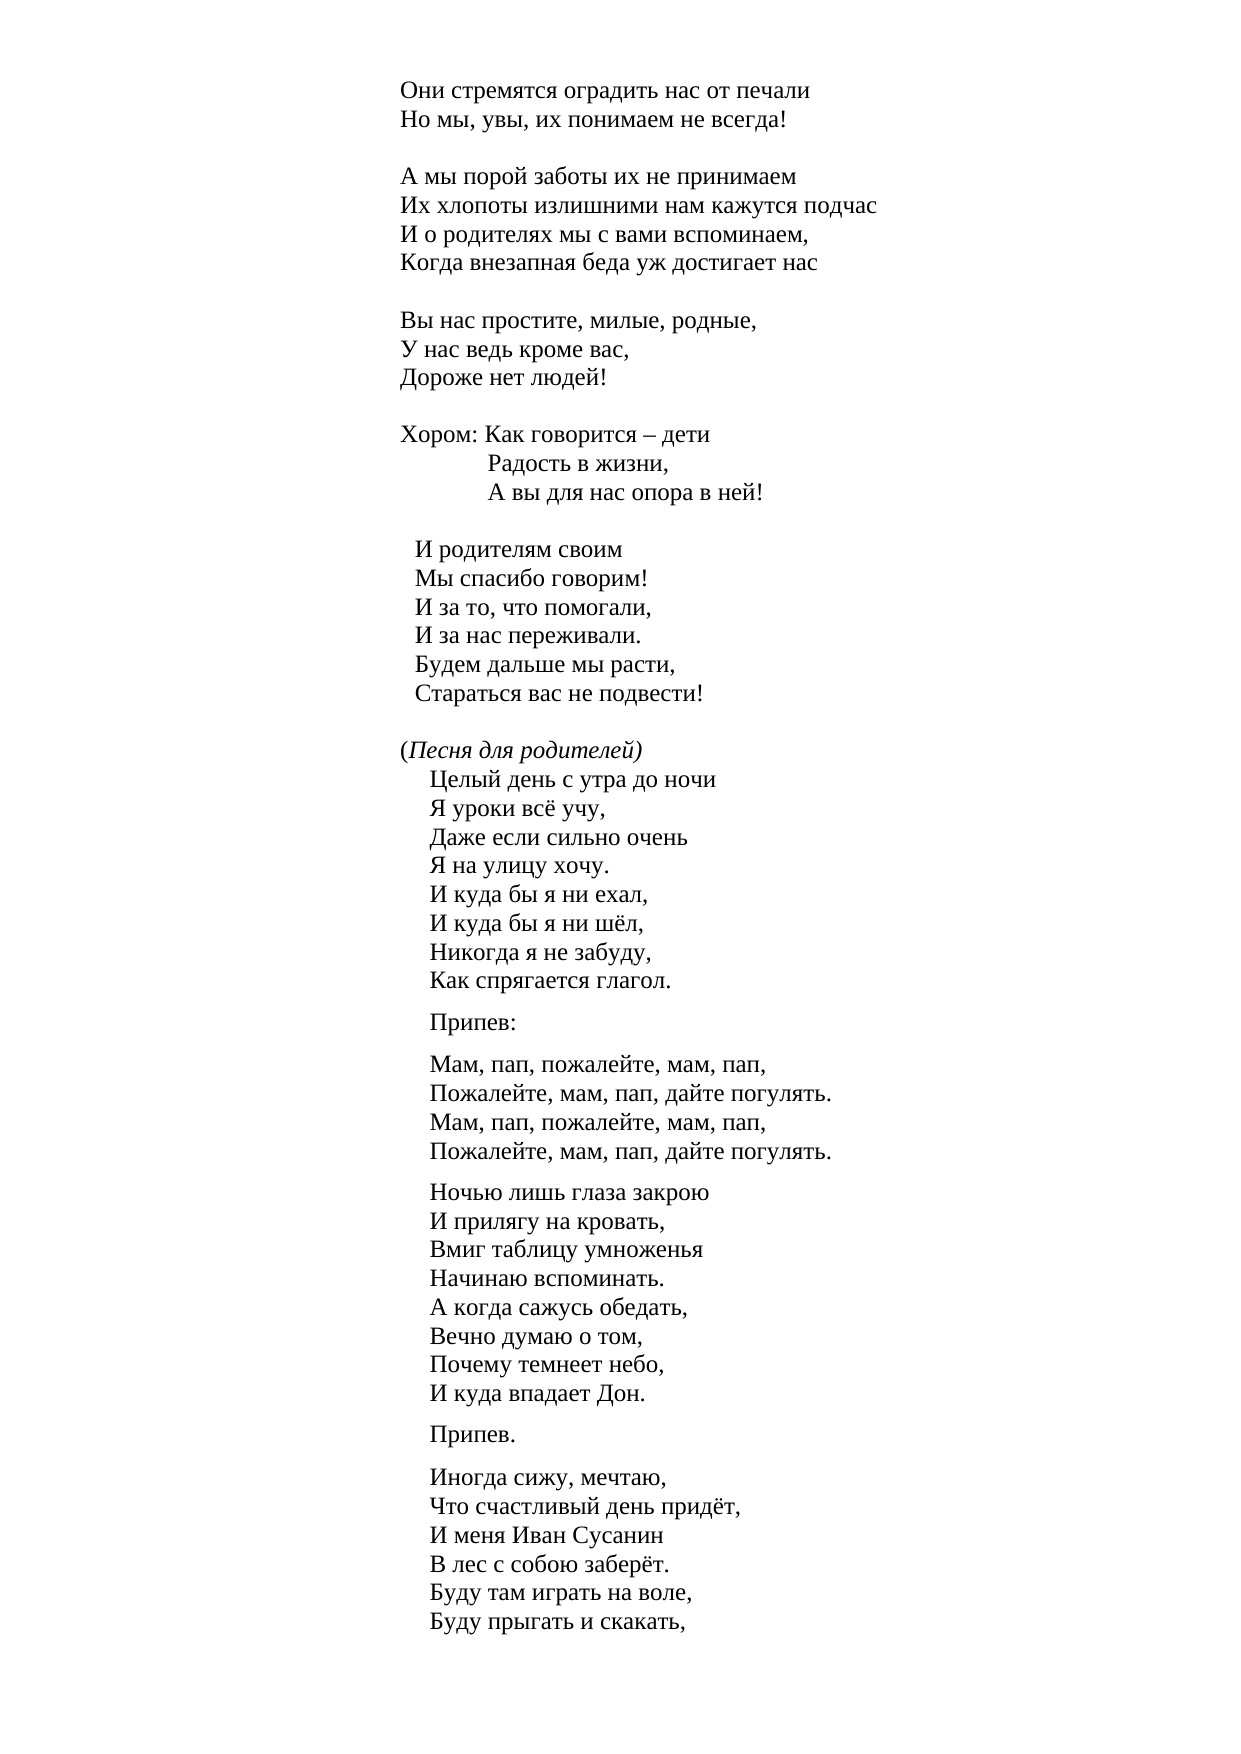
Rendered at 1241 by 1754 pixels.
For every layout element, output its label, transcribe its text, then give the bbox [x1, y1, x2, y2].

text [429, 1462, 1165, 1635]
list Но мы, увы, их понимаем не всегда! [400, 104, 1165, 132]
list Хором: Как говорится – дети [400, 419, 1165, 448]
list Радость в жизни, [400, 448, 1165, 477]
list А вы для нас опора в ней! [400, 477, 1165, 506]
text И за то, что помогали, [75, 592, 1165, 621]
list У нас ведь кроме вас, [400, 334, 1165, 362]
text Будем дальше мы расти, [75, 649, 1165, 678]
list И о родителях мы с вами вспоминаем, [400, 219, 1165, 247]
text Мы спасибо говорим! [75, 563, 1165, 592]
text Припев. [429, 1419, 1165, 1448]
list Они стремятся оградить нас от печали [400, 75, 1165, 104]
list Когда внезапная беда уж достигает нас [400, 247, 1165, 276]
text Целый день с утра до ночи Я уроки всё учу, Даже если сильно очень Я на улицу хочу. И куда бы я ни ехал, И куда бы я ни шёл, Никогда я не забуду, Как спрягается глагол. [429, 764, 1165, 994]
list А мы порой заботы их не принимаем [400, 161, 1165, 190]
list Вы нас простите, милые, родные, [400, 305, 1165, 334]
text Стараться вас не подвести! [75, 678, 1165, 707]
text Ночью лишь глаза закрою И прилягу на кровать, Вмиг таблицу умноженья Начинаю вспоминать. А когда сажусь обедать, Вечно думаю о том, Почему темнеет небо, И куда впадает Дон. [429, 1177, 1165, 1407]
text И родителям своим [75, 534, 1165, 563]
text И за нас переживали. [75, 621, 1165, 649]
list (Песня для родителей) [400, 736, 1165, 764]
text Припев: [429, 1007, 1165, 1036]
text Мам, пап, пожалейте, мам, пап, Пожалейте, мам, пап, дайте погулять. Мам, пап, пожалейте, мам, пап, Пожалейте, мам, пап, дайте погулять. [429, 1049, 1165, 1164]
list Их хлопоты излишними нам кажутся подчас [400, 190, 1165, 219]
list Дороже нет людей! [400, 362, 1165, 391]
